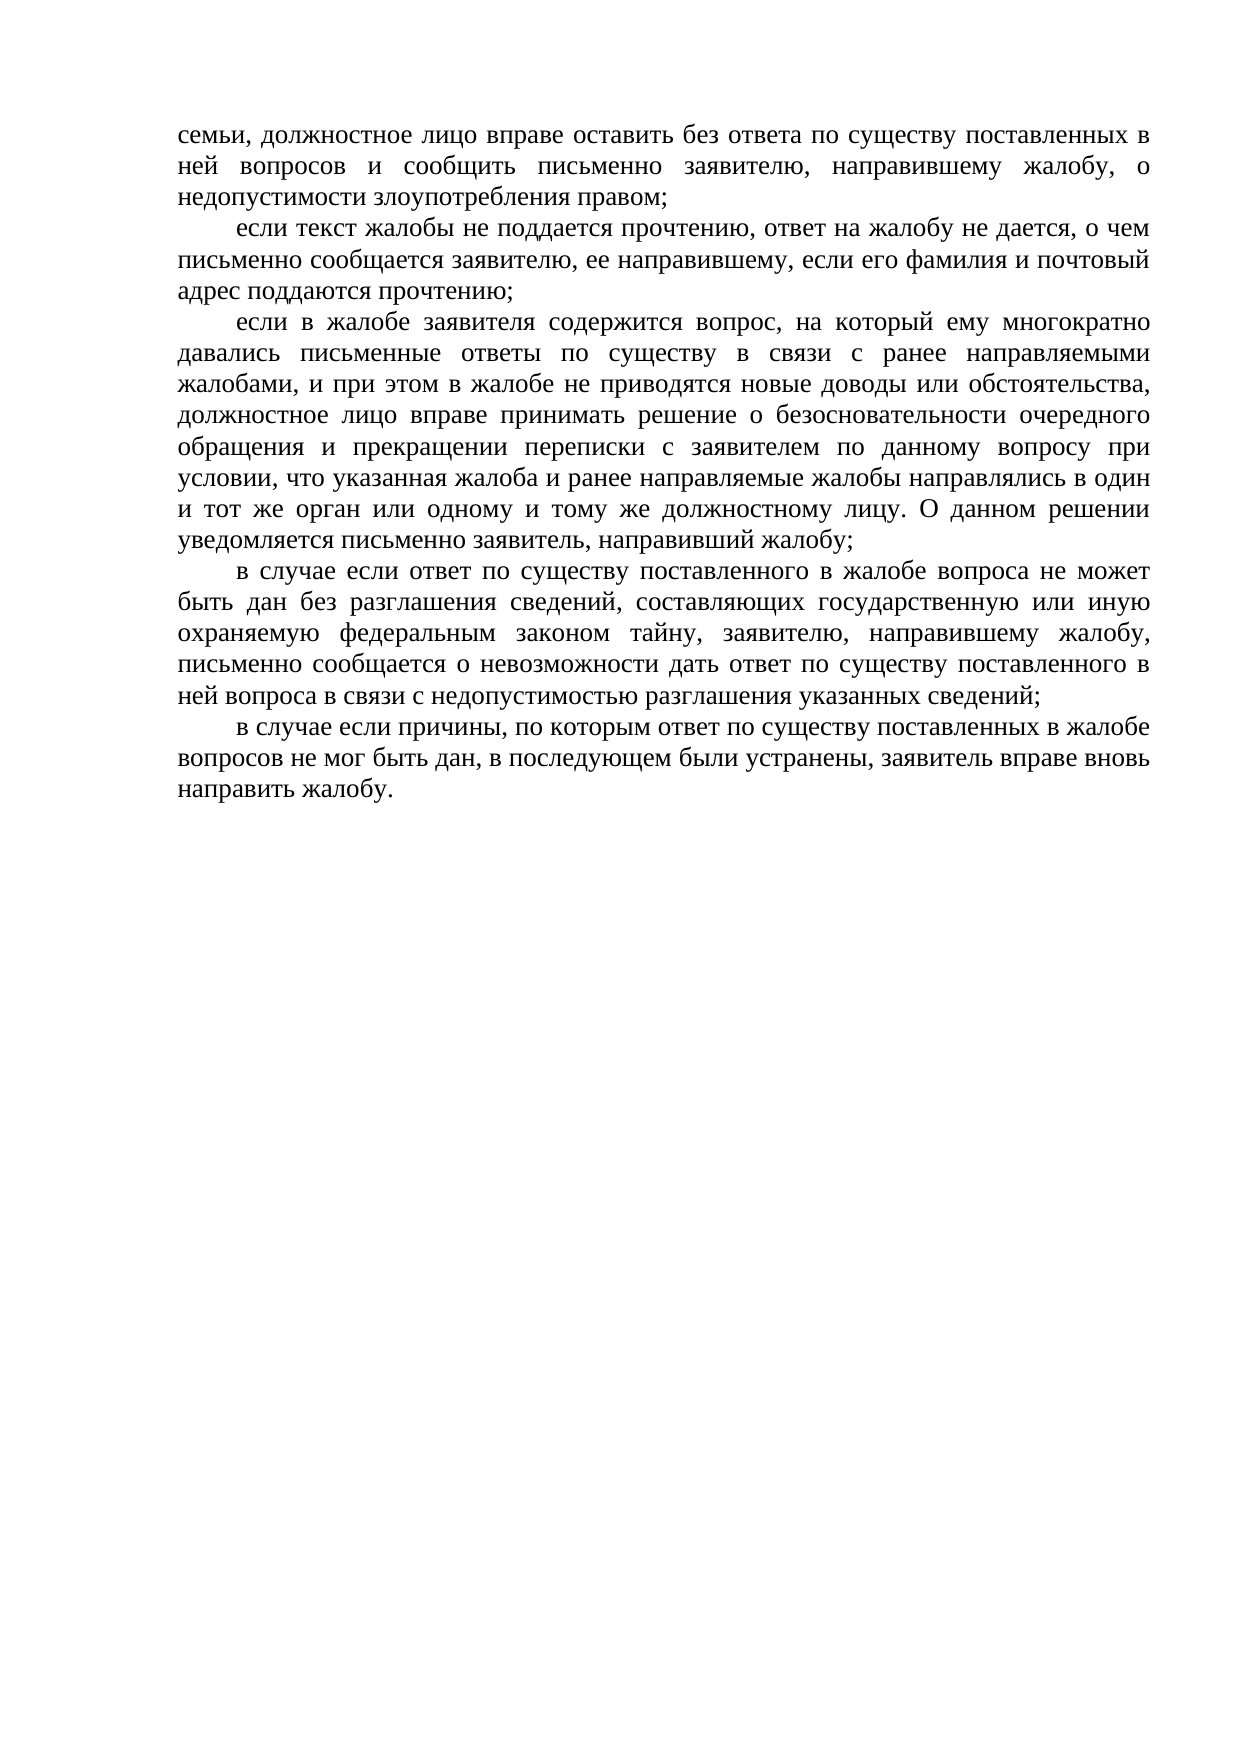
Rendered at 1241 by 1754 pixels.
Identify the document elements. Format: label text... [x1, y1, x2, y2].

text если текст жалобы не поддается прочтению, ответ на жалобу не дается, о чем письменно сообщается заявителю, ее направившему, если его фамилия и почтовый адрес поддаются прочтению; [177, 212, 1152, 305]
text в случае если ответ по существу поставленного в жалобе вопроса не может быть дан без разглашения сведений, составляющих государственную или иную охраняемую федеральным законом тайну, заявителю, направившему жалобу, письменно сообщается о невозможности дать ответ по существу поставленного в ней вопроса в связи с недопустимостью разглашения указанных сведений; [177, 554, 1152, 710]
text в случае если причины, по которым ответ по существу поставленных в жалобе вопросов не мог быть дан, в последующем были устранены, заявитель вправе вновь направить жалобу. [177, 710, 1152, 803]
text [177, 118, 1152, 212]
text если в жалобе заявителя содержится вопрос, на который ему многократно давались письменные ответы по существу в связи с ранее направляемыми жалобами, и при этом в жалобе не приводятся новые доводы или обстоятельства, должностное лицо вправе принимать решение о безосновательности очередного обращения и прекращении переписки с заявителем по данному вопросу при условии, что указанная жалоба и ранее направляемые жалобы направлялись в один и тот же орган или одному и тому же должностному лицу. О данном решении уведомляется письменно заявитель, направивший жалобу; [177, 305, 1152, 554]
